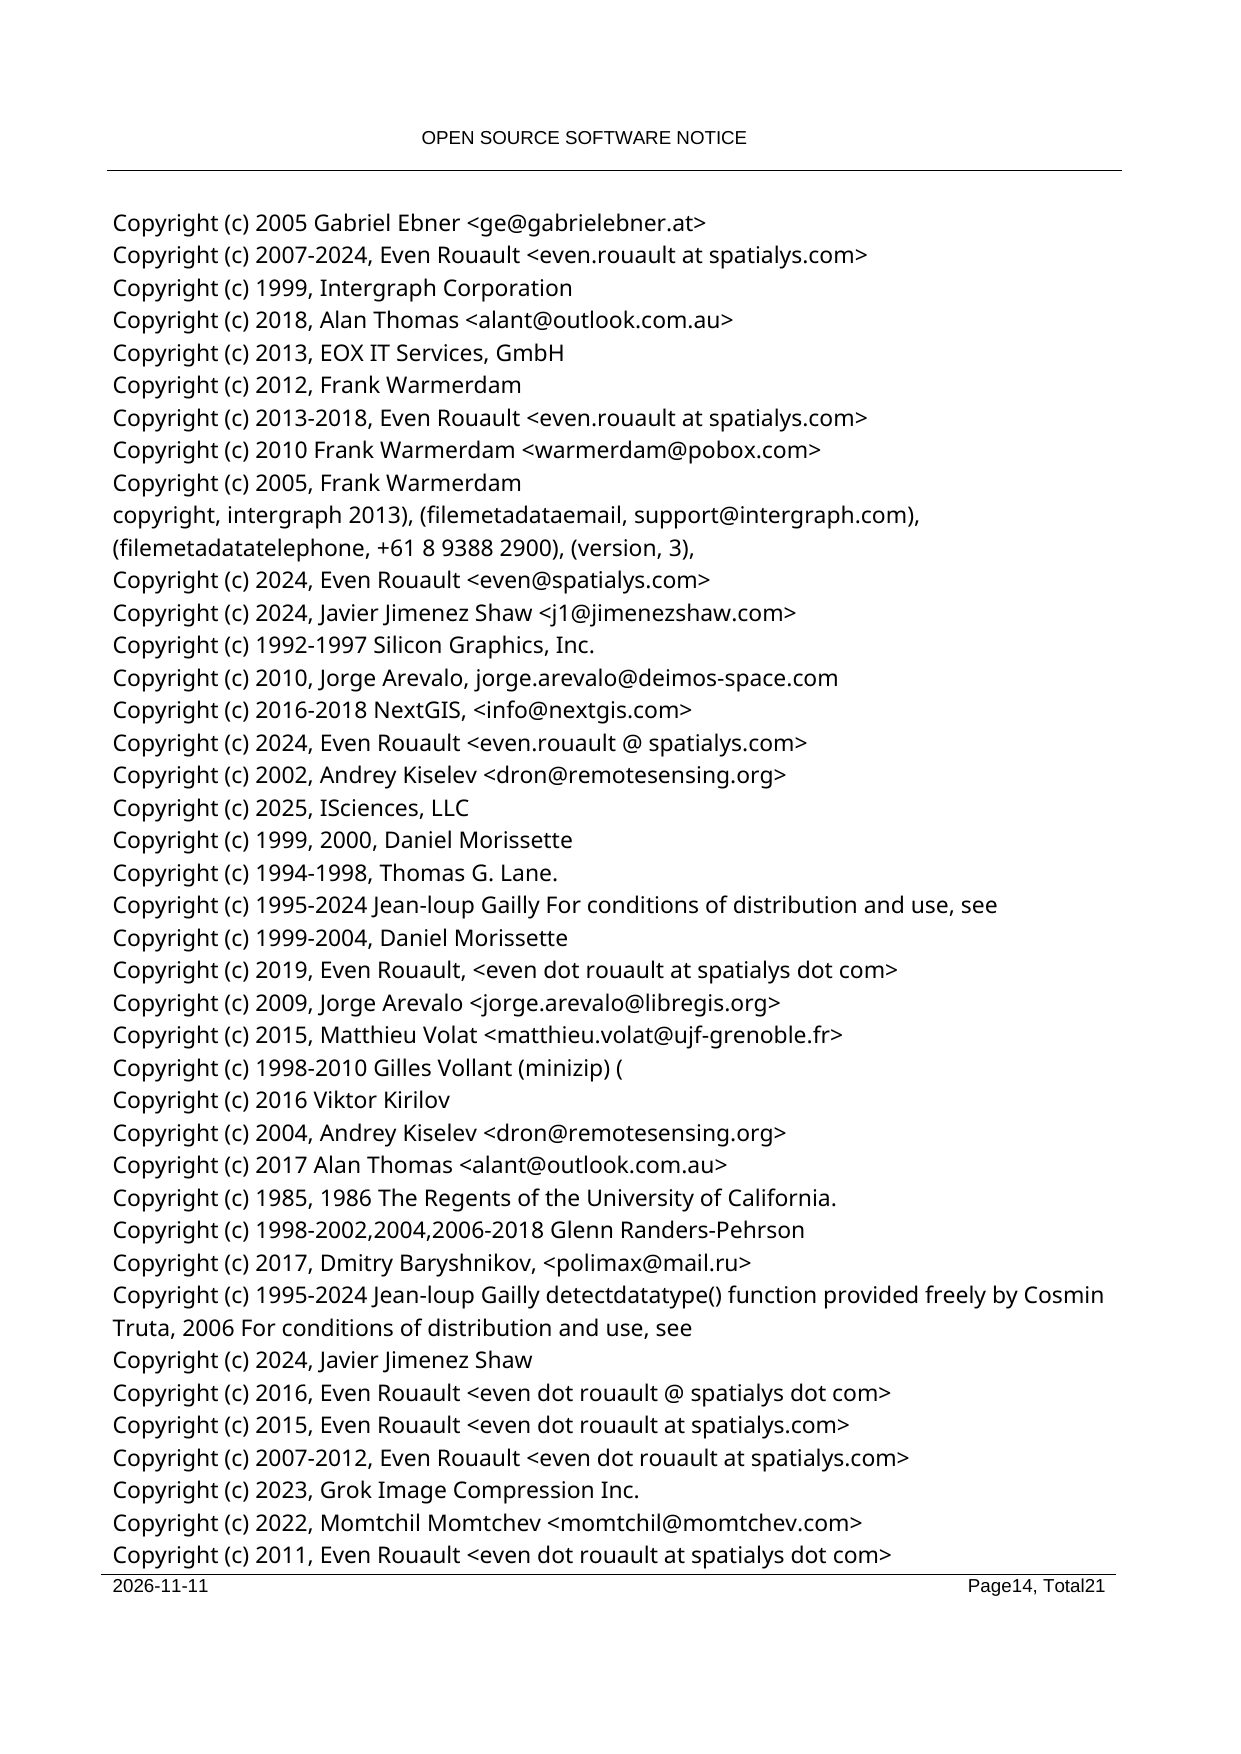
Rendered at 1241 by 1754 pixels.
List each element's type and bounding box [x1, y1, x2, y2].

text [112, 206, 1128, 1571]
